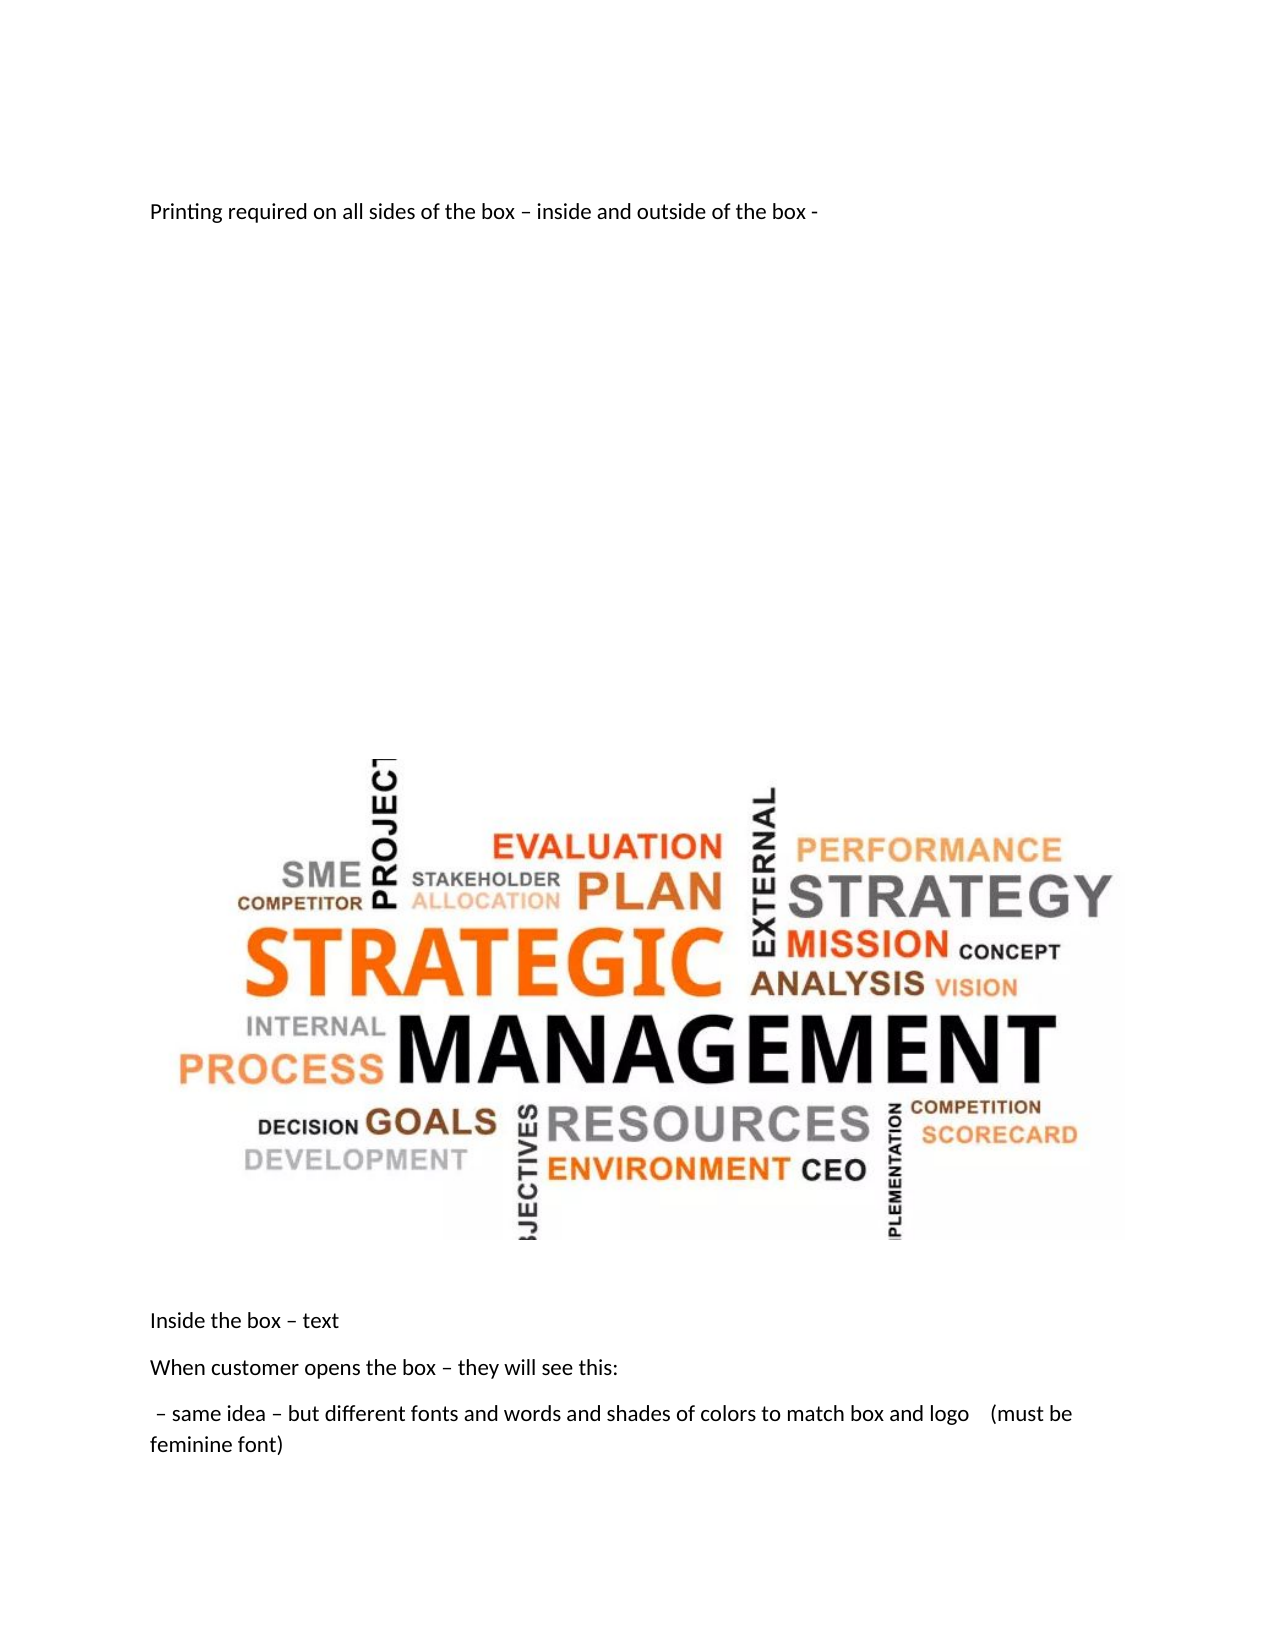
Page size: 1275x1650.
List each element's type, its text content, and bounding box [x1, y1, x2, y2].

text – same idea – but different fonts and words and shades of colors to match box and logo (must be feminine font) [150, 1399, 1125, 1458]
text When customer opens the box – they will see this: [150, 1353, 1125, 1381]
text Printing required on all sides of the box – inside and outside of the box - [150, 197, 1125, 225]
picture [150, 759, 1125, 1240]
text Inside the box – text [150, 1306, 1125, 1334]
